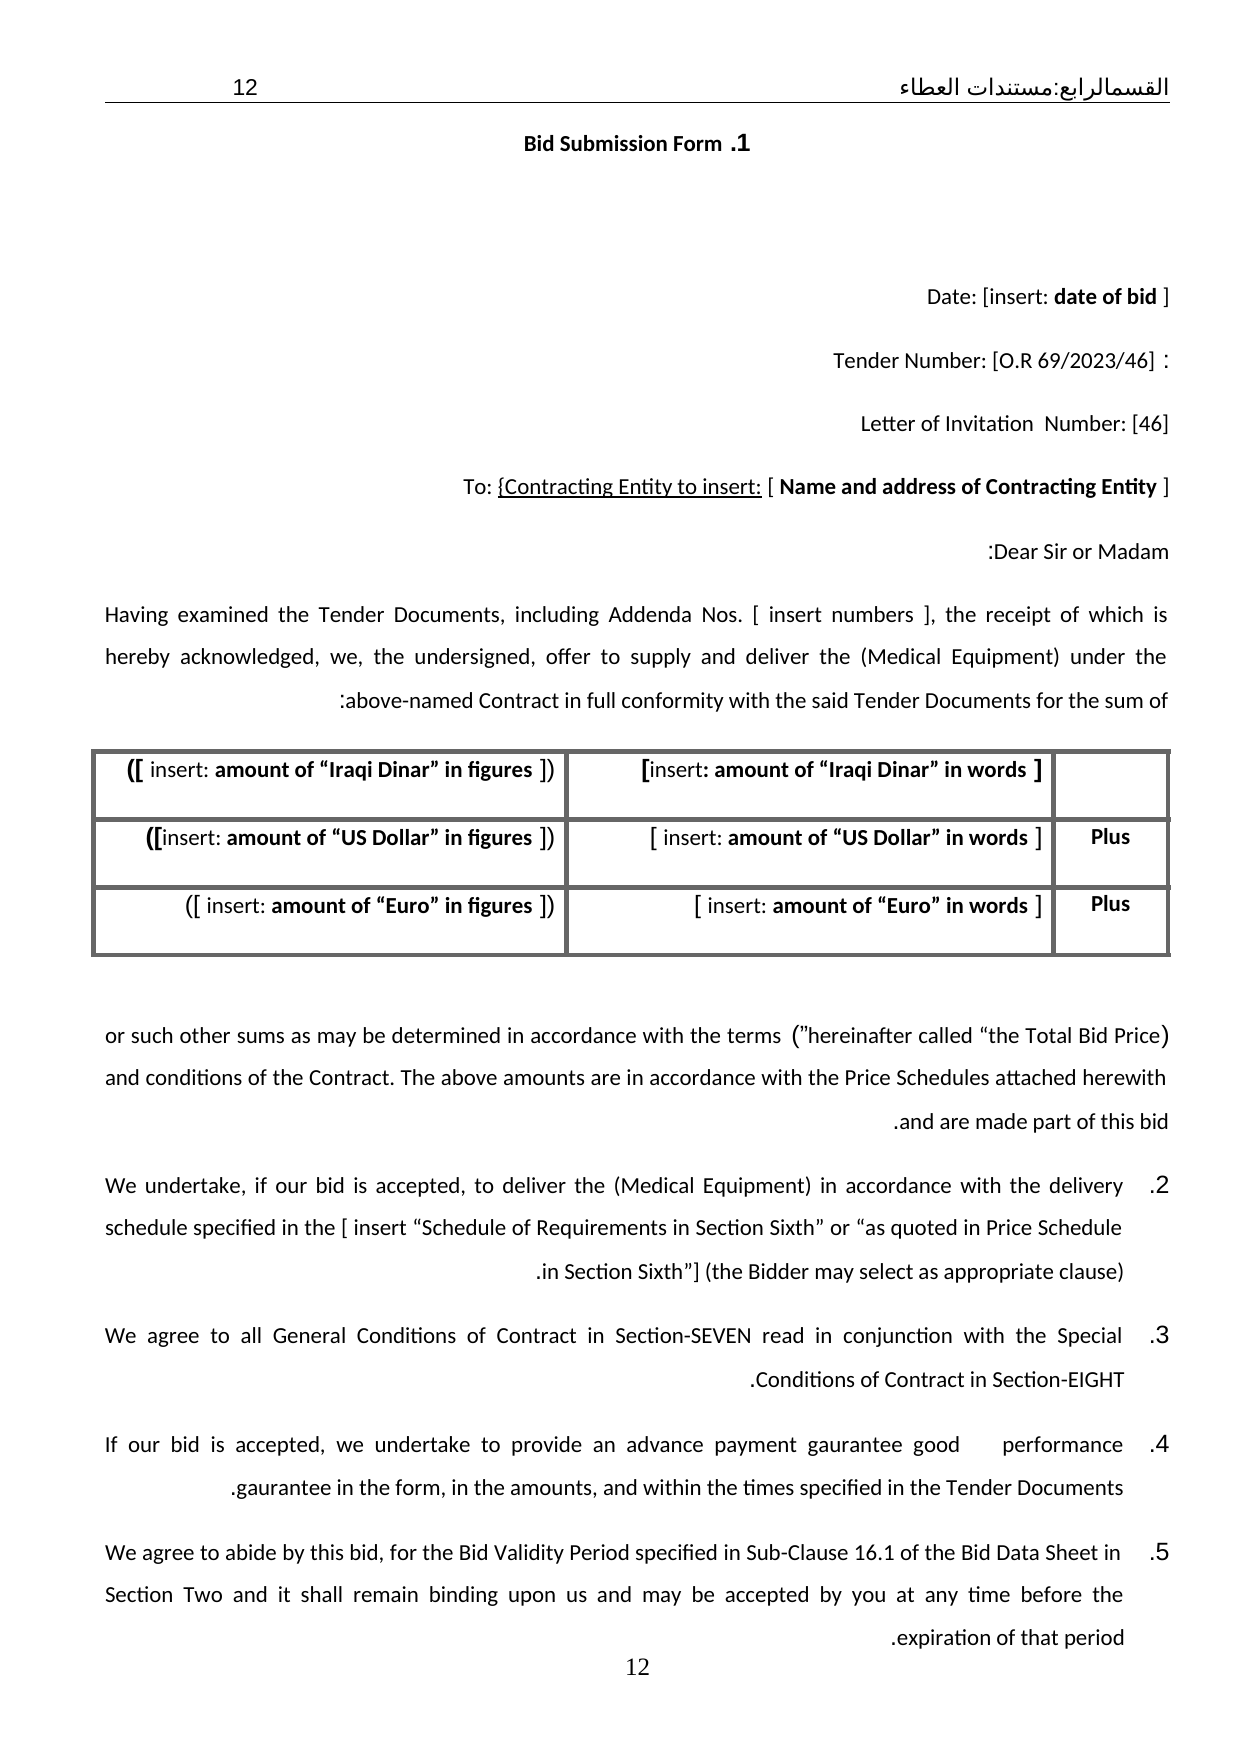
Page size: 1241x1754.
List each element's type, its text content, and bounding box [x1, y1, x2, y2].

table_cell Plus [1056, 890, 1166, 953]
text Dear Sir or Madam: [105, 536, 1170, 565]
table_cell Plus [1056, 822, 1166, 885]
table_cell ([ insert: amount of “Euro” in figures ]) [96, 890, 564, 953]
text 5. We agree to abide by this bid, for the Bid Validity Period specified in Sub-Clause 16.1 of the Bid Data Sheet in Section Two and it shall remain binding upon us and may be accepted by you at any time before the expiration of that period. [105, 1537, 1170, 1651]
text To: {Contracting Entity to insert: [ Name and address of Contracting Entity ] [105, 472, 1170, 500]
text Having examined the Tender Documents, including Addenda Nos. [ insert numbers ], the receipt of which is hereby acknowledged, we, the undersigned, offer to supply and deliver the (Medical Equipment) under the above-named Contract in full conformity with the said Tender Documents for the sum of: [105, 600, 1170, 714]
table_cell ([ insert: amount of “US Dollar” in figures]) [96, 822, 564, 885]
table_header ([ insert: amount of “Iraqi Dinar” in figures ]) [96, 754, 564, 817]
text 1. Bid Submission Form [105, 128, 1170, 157]
text 3. We agree to all General Conditions of Contract in Section-SEVEN read in conjunction with the Special Conditions of Contract in Section-EIGHT. [105, 1320, 1170, 1393]
text : Tender Number: [O.R 69/2023/46] [105, 345, 1170, 374]
table_header [ insert: amount of “Iraqi Dinar” in words] [569, 754, 1051, 817]
table_cell [ insert: amount of “US Dollar” in words ] [569, 822, 1051, 885]
text 4. If our bid is accepted, we undertake to provide an advance payment gaurantee good performance gaurantee in the form, in the amounts, and within the times specified in the Tender Documents. [105, 1428, 1170, 1501]
table_header [1056, 754, 1166, 817]
text (hereinafter called “the Total Bid Price”) or such other sums as may be determined in accordance with the terms and conditions of the Contract. The above amounts are in accordance with the Price Schedules attached herewith and are made part of this bid. [105, 1020, 1170, 1135]
text Letter of Invitation Number: [46] [105, 409, 1170, 437]
text 2. We undertake, if our bid is accepted, to deliver the (Medical Equipment) in accordance with the delivery schedule specified in the [ insert “Schedule of Requirements in Section Sixth” or “as quoted in Price Schedule in Section Sixth”] (the Bidder may select as appropriate clause). [105, 1170, 1170, 1285]
table_cell [ insert: amount of “Euro” in words ] [569, 890, 1051, 953]
text Date: [insert: date of bid ] [105, 282, 1170, 310]
